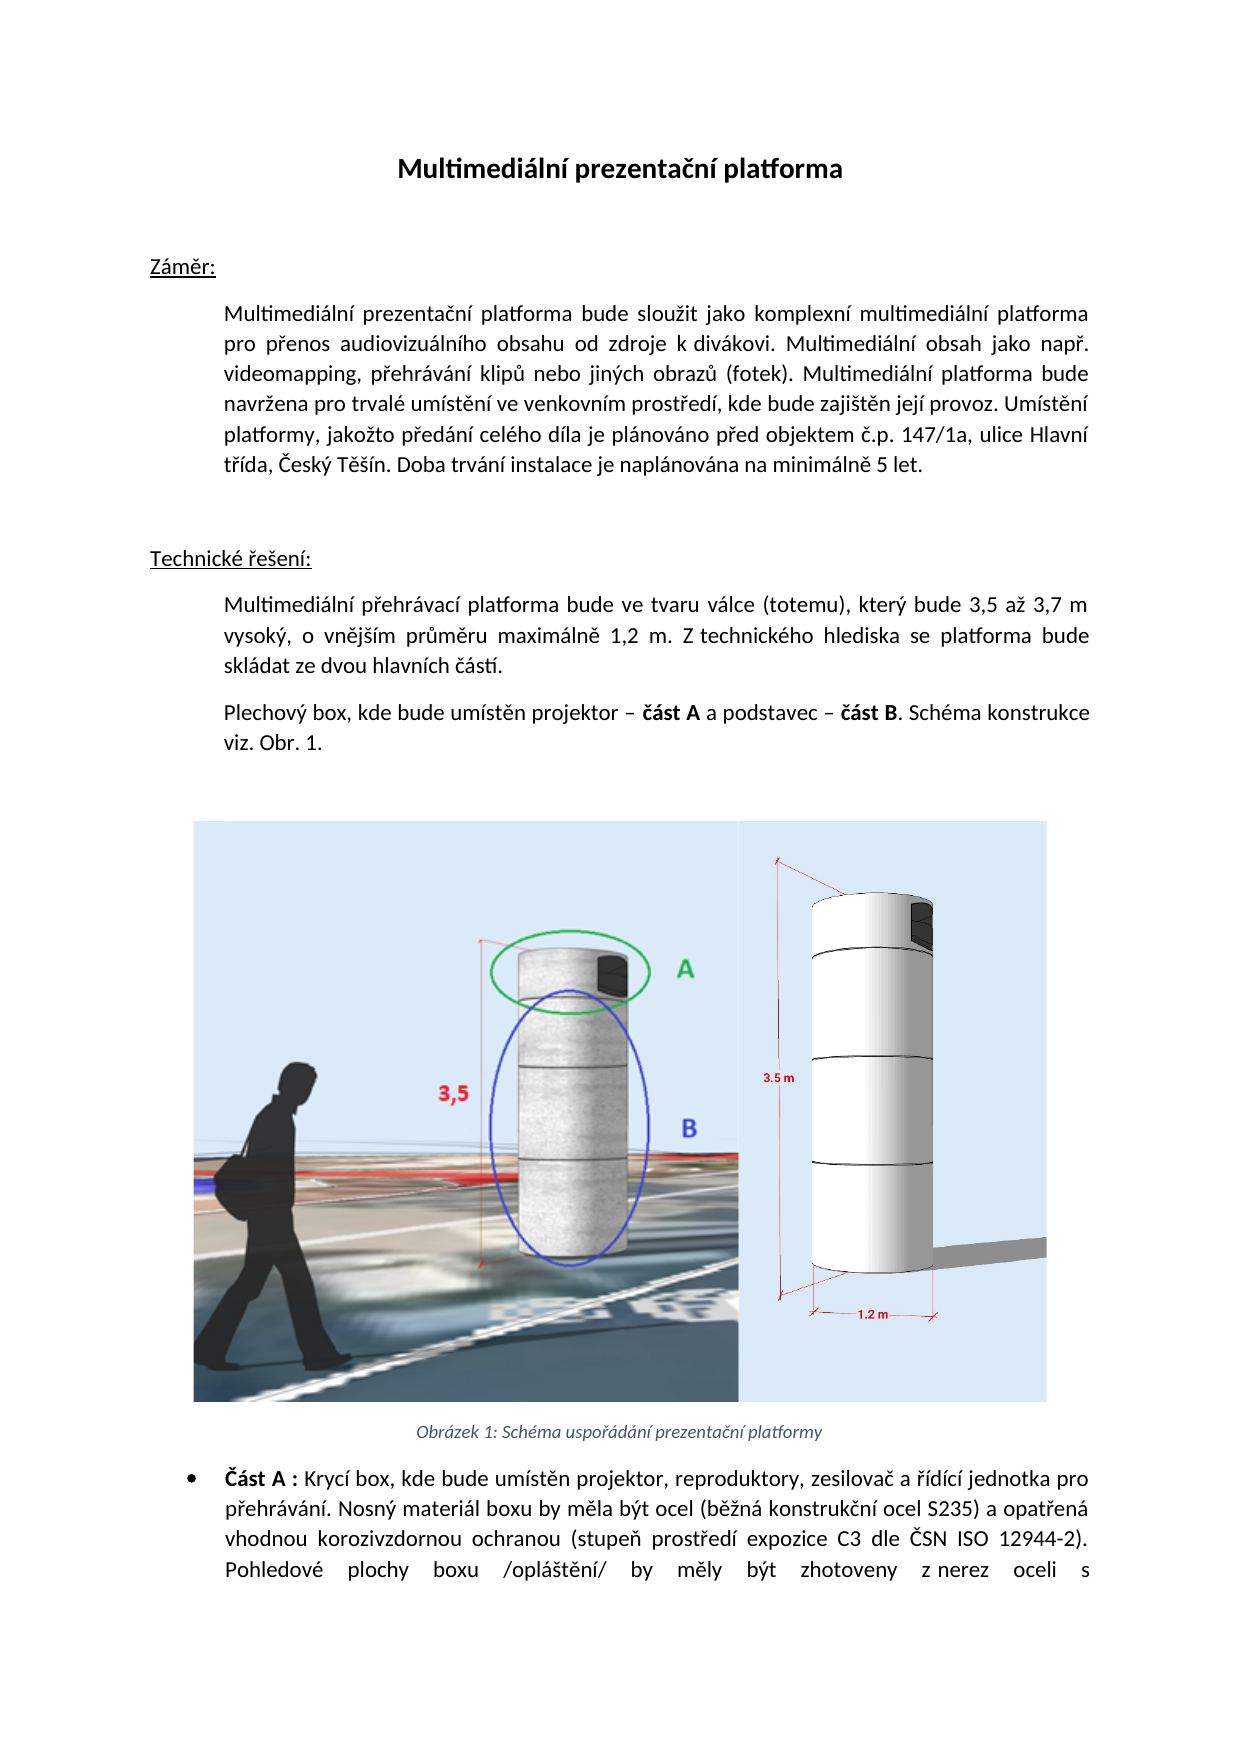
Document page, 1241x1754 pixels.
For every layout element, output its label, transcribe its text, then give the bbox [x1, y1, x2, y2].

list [187, 1464, 1090, 1583]
text Záměr: [150, 252, 1090, 280]
text Multimediální prezentační platforma [150, 150, 1090, 186]
picture [193, 821, 1047, 1402]
text Multimediální přehrávací platforma bude ve tvaru válce (totemu), který bude 3,5 až 3,7 m vysoký, o vnějším průměru maximálně 1,2 m. Z technického hlediska se platforma bude skládat ze dvou hlavních částí. [224, 591, 1090, 679]
text Multimediální prezentační platforma bude sloužit jako komplexní multimediální platforma pro přenos audiovizuálního obsahu od zdroje k divákovi. Multimediální obsah jako např. videomapping, přehrávání klipů nebo jiných obrazů (fotek). Multimediální platforma bude navržena pro trvalé umístění ve venkovním prostředí, kde bude zajištěn její provoz. Umístění platformy, jakožto předání celého díla je plánováno před objektem č.p. 147/1a, ulice Hlavní třída, Český Těšín. Doba trvání instalace je naplánována na minimálně 5 let. [224, 299, 1090, 478]
text Plechový box, kde bude umístěn projektor – část A a podstavec – část B. Schéma konstrukce viz. Obr. 1. [224, 698, 1090, 756]
text Technické řešení: [150, 544, 1090, 572]
